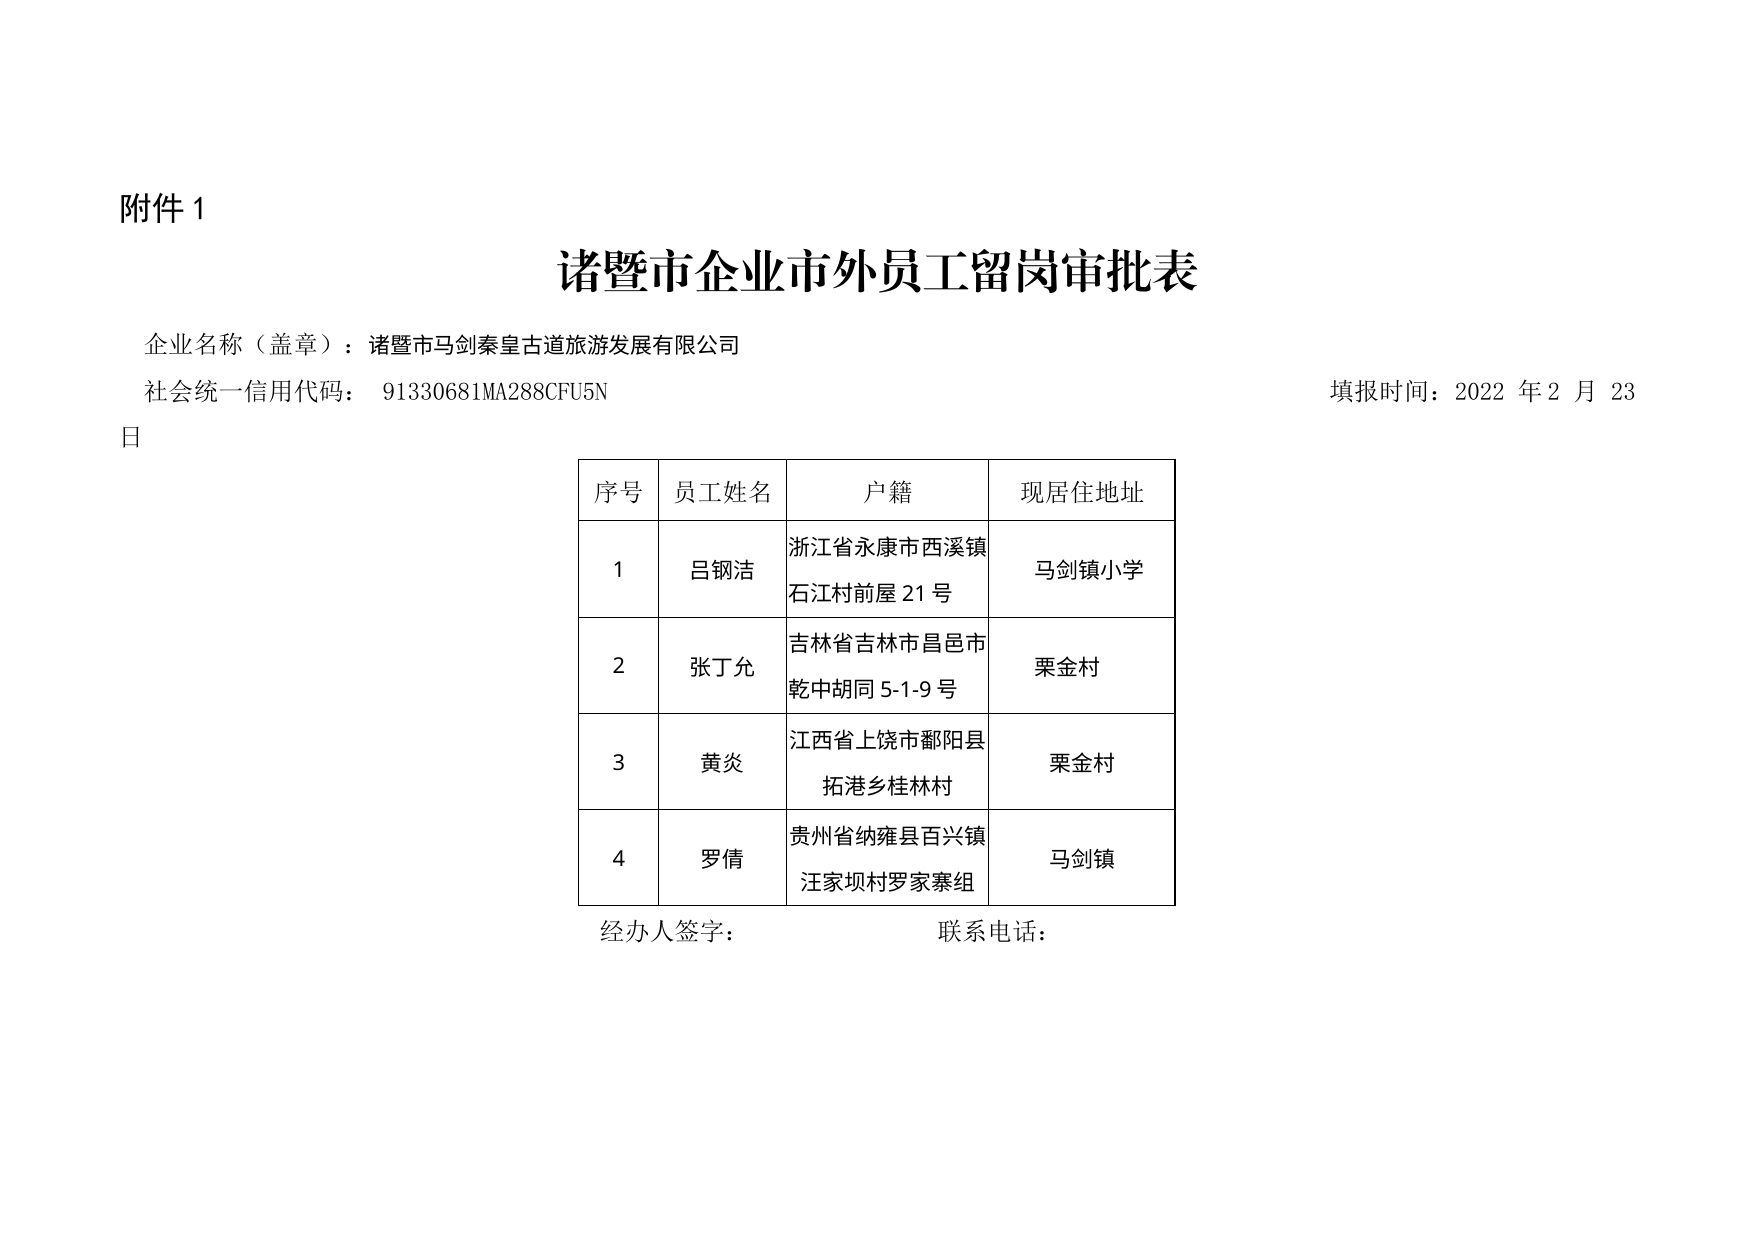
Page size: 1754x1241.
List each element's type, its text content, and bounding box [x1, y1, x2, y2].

table_cell 4 [579, 810, 658, 905]
table_cell 吕钢洁 [659, 521, 786, 617]
table_cell 张丁允 [659, 618, 786, 713]
table_cell 栗金村 [989, 618, 1174, 713]
text 附件1 [118, 183, 1636, 229]
table_cell 吉林省吉林市昌邑市乾中胡同5-1-9号 [787, 618, 988, 713]
text 诸暨市企业市外员工留岗审批表 [118, 229, 1636, 321]
table_cell 罗倩 [659, 810, 786, 905]
table_cell 栗金村 [989, 714, 1174, 809]
table_cell 浙江省永康市西溪镇石江村前屋21号 [787, 521, 988, 617]
table_cell 江西省上饶市鄱阳县拓港乡桂林村 [787, 714, 988, 809]
table_cell 3 [579, 714, 658, 809]
table_cell 1 [579, 521, 658, 617]
table_cell 黄炎 [659, 714, 786, 809]
table_header 序号 [579, 460, 658, 520]
table_header 现居住地址 [989, 460, 1174, 520]
table_cell 2 [579, 618, 658, 713]
table_cell 马剑镇 [989, 810, 1174, 905]
table_header 户籍 [787, 460, 988, 520]
text 经办人签字： 联系电话： [118, 906, 1636, 952]
table_cell 贵州省纳雍县百兴镇汪家坝村罗家寨组 [787, 810, 988, 905]
table_cell 马剑镇小学 [989, 521, 1174, 617]
text 社会统一信用代码： 91330681MA288CFU5N 填报时间：2022 年2 月 23 日 [118, 367, 1636, 459]
table_header 员工姓名 [659, 460, 786, 520]
text 企业名称（盖章）：诸暨市马剑秦皇古道旅游发展有限公司 [118, 321, 1636, 367]
